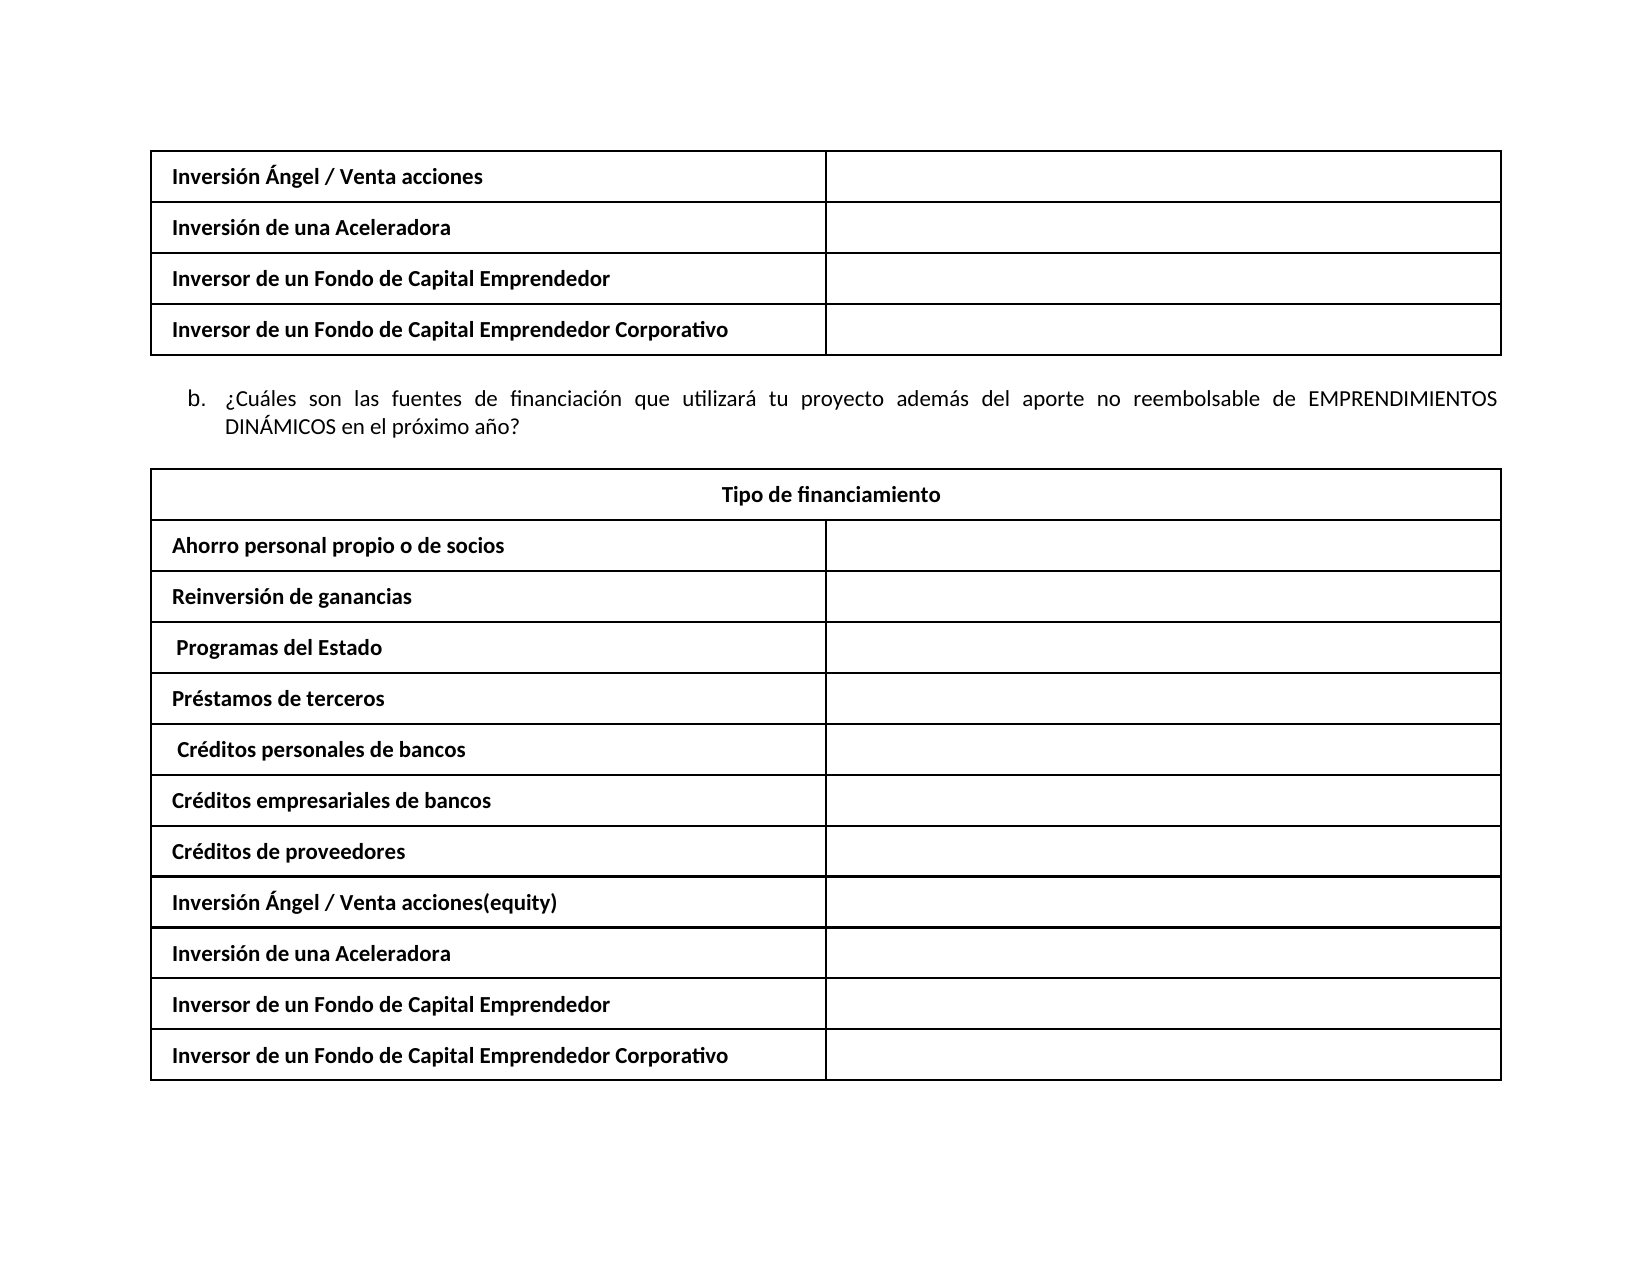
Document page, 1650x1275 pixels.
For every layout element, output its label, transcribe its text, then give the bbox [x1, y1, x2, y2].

table_cell Créditos empresariales de bancos [152, 776, 825, 824]
table_cell [827, 305, 1500, 354]
table_cell [827, 827, 1500, 875]
table_cell Inversor de un Fondo de Capital Emprendedor Corporativo [152, 305, 825, 354]
table_cell Inversor de un Fondo de Capital Emprendedor Corporativo [152, 1030, 825, 1079]
table_cell [827, 878, 1500, 926]
table_cell [827, 674, 1500, 723]
table_cell [827, 776, 1500, 824]
table_cell Inversión de una Aceleradora [152, 929, 825, 977]
table_cell [827, 521, 1500, 570]
table_cell [827, 254, 1500, 303]
table_cell [827, 979, 1500, 1028]
list ¿Cuáles son las fuentes de financiación que utilizará tu proyecto además del aporte no reembolsable de EMPRENDIMIENTOS DINÁMICOS en el próximo año? [187, 384, 1500, 440]
table_header Tipo de financiamiento [152, 470, 1500, 519]
table_cell Inversor de un Fondo de Capital Emprendedor [152, 979, 825, 1028]
table_cell Inversión Ángel / Venta acciones(equity) [152, 878, 825, 926]
table_cell [827, 623, 1500, 672]
table_cell Inversor de un Fondo de Capital Emprendedor [152, 254, 825, 303]
table_cell Créditos de proveedores [152, 827, 825, 875]
table_cell [827, 1030, 1500, 1079]
table_cell [827, 929, 1500, 977]
table_cell Préstamos de terceros [152, 674, 825, 723]
table_cell Inversión de una Aceleradora [152, 203, 825, 252]
table_cell Reinversión de ganancias [152, 572, 825, 621]
table_cell [827, 152, 1500, 201]
table_cell [827, 725, 1500, 773]
table_cell Programas del Estado [152, 623, 825, 672]
table_cell [827, 203, 1500, 252]
table_cell [827, 572, 1500, 621]
table_cell Créditos personales de bancos [152, 725, 825, 773]
table_cell Inversión Ángel / Venta acciones [152, 152, 825, 201]
table_cell Ahorro personal propio o de socios [152, 521, 825, 570]
